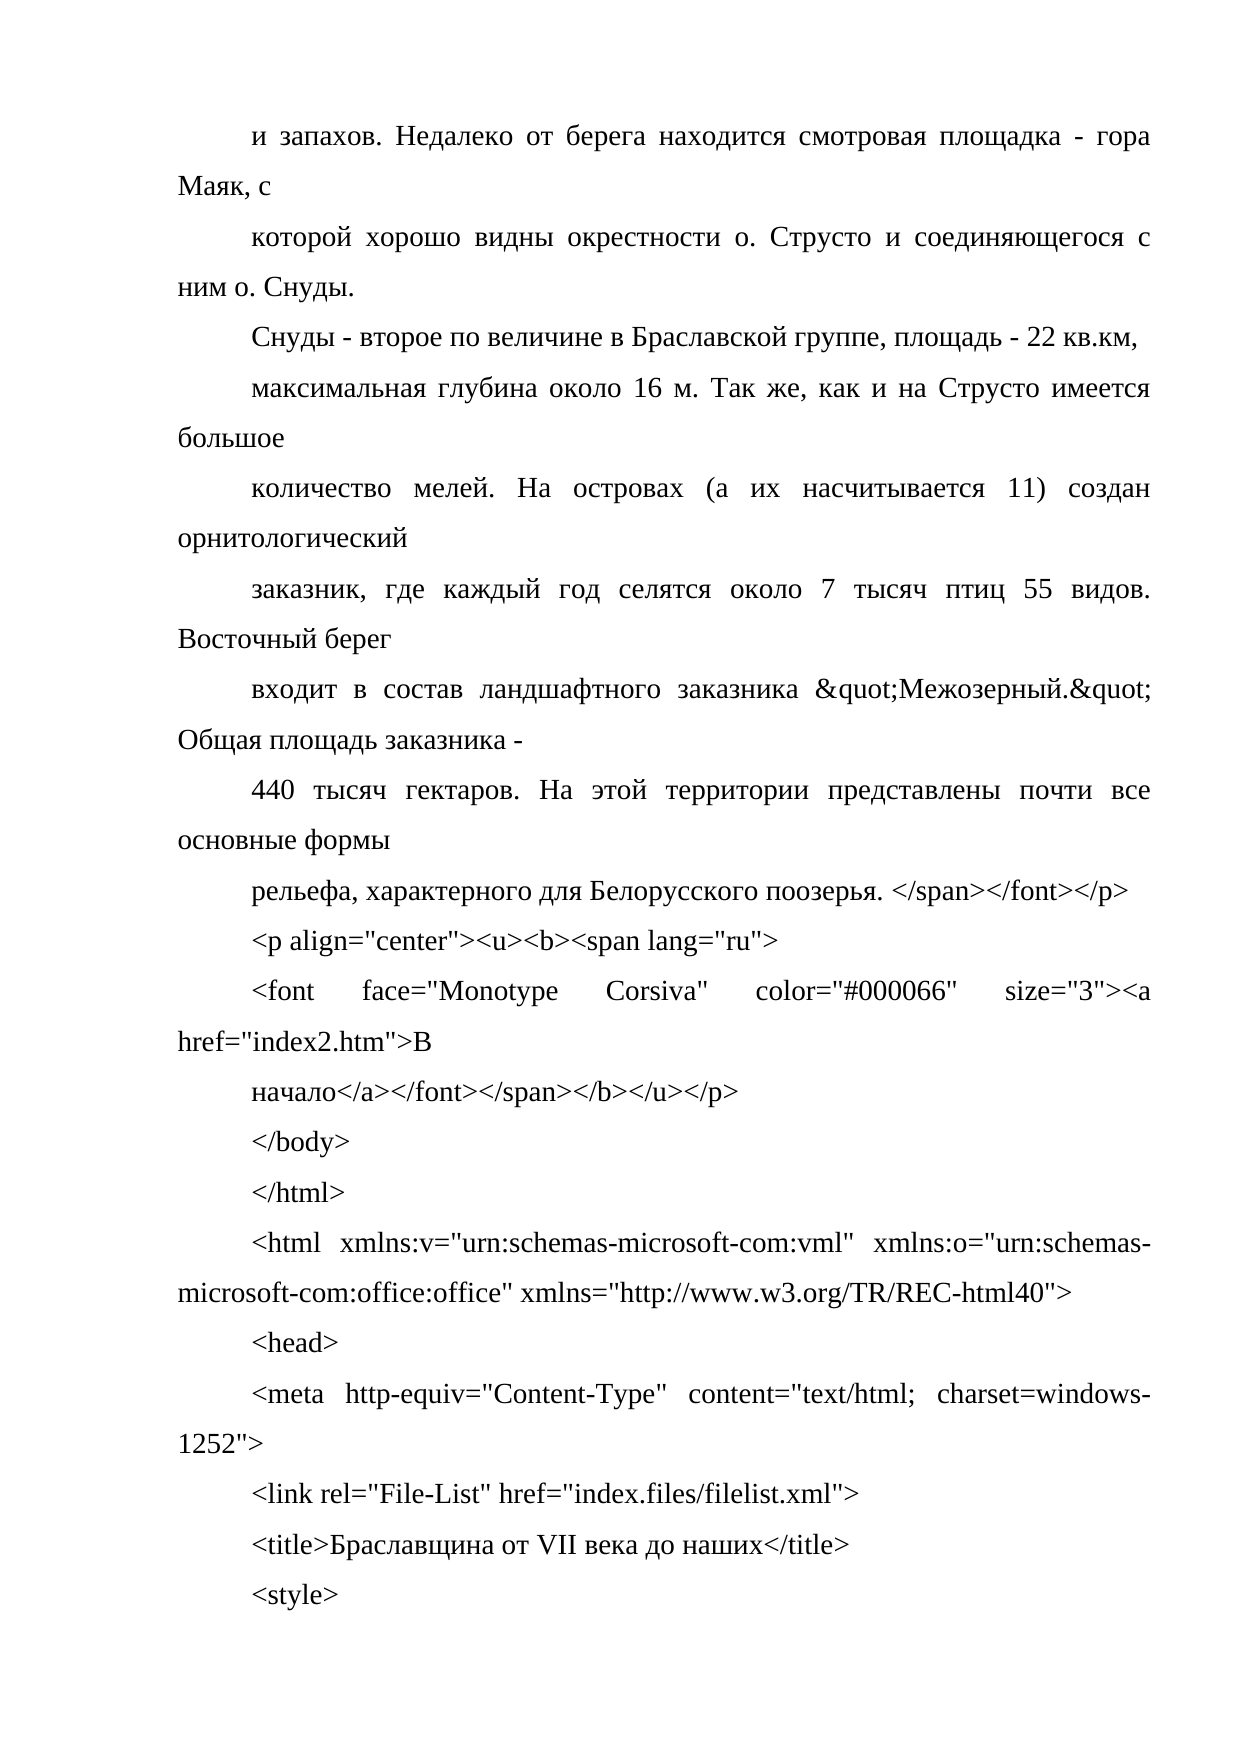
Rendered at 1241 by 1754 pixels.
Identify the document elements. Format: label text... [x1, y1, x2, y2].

text <p align="center"><u><b><span lang="ru"> [177, 923, 1152, 957]
text </body> [177, 1124, 1152, 1158]
text и запахов. Недалеко от берега находится смотровая площадка - гора Маяк, с [177, 118, 1152, 202]
text входит в состав ландшафтного заказника &quot;Межозерный.&quot; Общая площадь заказника - [177, 672, 1152, 755]
text заказник, где каждый год селятся около 7 тысяч птиц 55 видов. Восточный берег [177, 571, 1152, 655]
text <meta http-equiv="Content-Type" content="text/html; charset=windows-1252"> [177, 1376, 1152, 1460]
text Снуды - второе по величине в Браславской группе, площадь - 22 кв.км, [177, 319, 1152, 353]
text <font face="Monotype Corsiva" color="#000066" size="3"><a href="index2.htm">В [177, 973, 1152, 1057]
text начало</a></font></span></b></u></p> [177, 1074, 1152, 1108]
text <head> [177, 1326, 1152, 1359]
text <html xmlns:v="urn:schemas-microsoft-com:vml" xmlns:o="urn:schemas-microsoft-com:office:office" xmlns="http://www.w3.org/TR/REC-html40"> [177, 1225, 1152, 1309]
text <style> [177, 1577, 1152, 1611]
text рельефа, характерного для Белорусского поозерья. </span></font></p> [177, 873, 1152, 906]
text максимальная глубина около 16 м. Так же, как и на Струсто имеется большое [177, 370, 1152, 453]
text <link rel="File-List" href="index.files/filelist.xml"> [177, 1477, 1152, 1510]
text количество мелей. На островах (а их насчитывается 11) создан орнитологический [177, 470, 1152, 554]
text которой хорошо видны окрестности о. Струсто и соединяющегося с ним о. Снуды. [177, 219, 1152, 303]
text </html> [177, 1175, 1152, 1208]
text 440 тысяч гектаров. На этой территории представлены почти все основные формы [177, 772, 1152, 856]
text <title>Браславщина от VII века до наших</title> [177, 1527, 1152, 1560]
